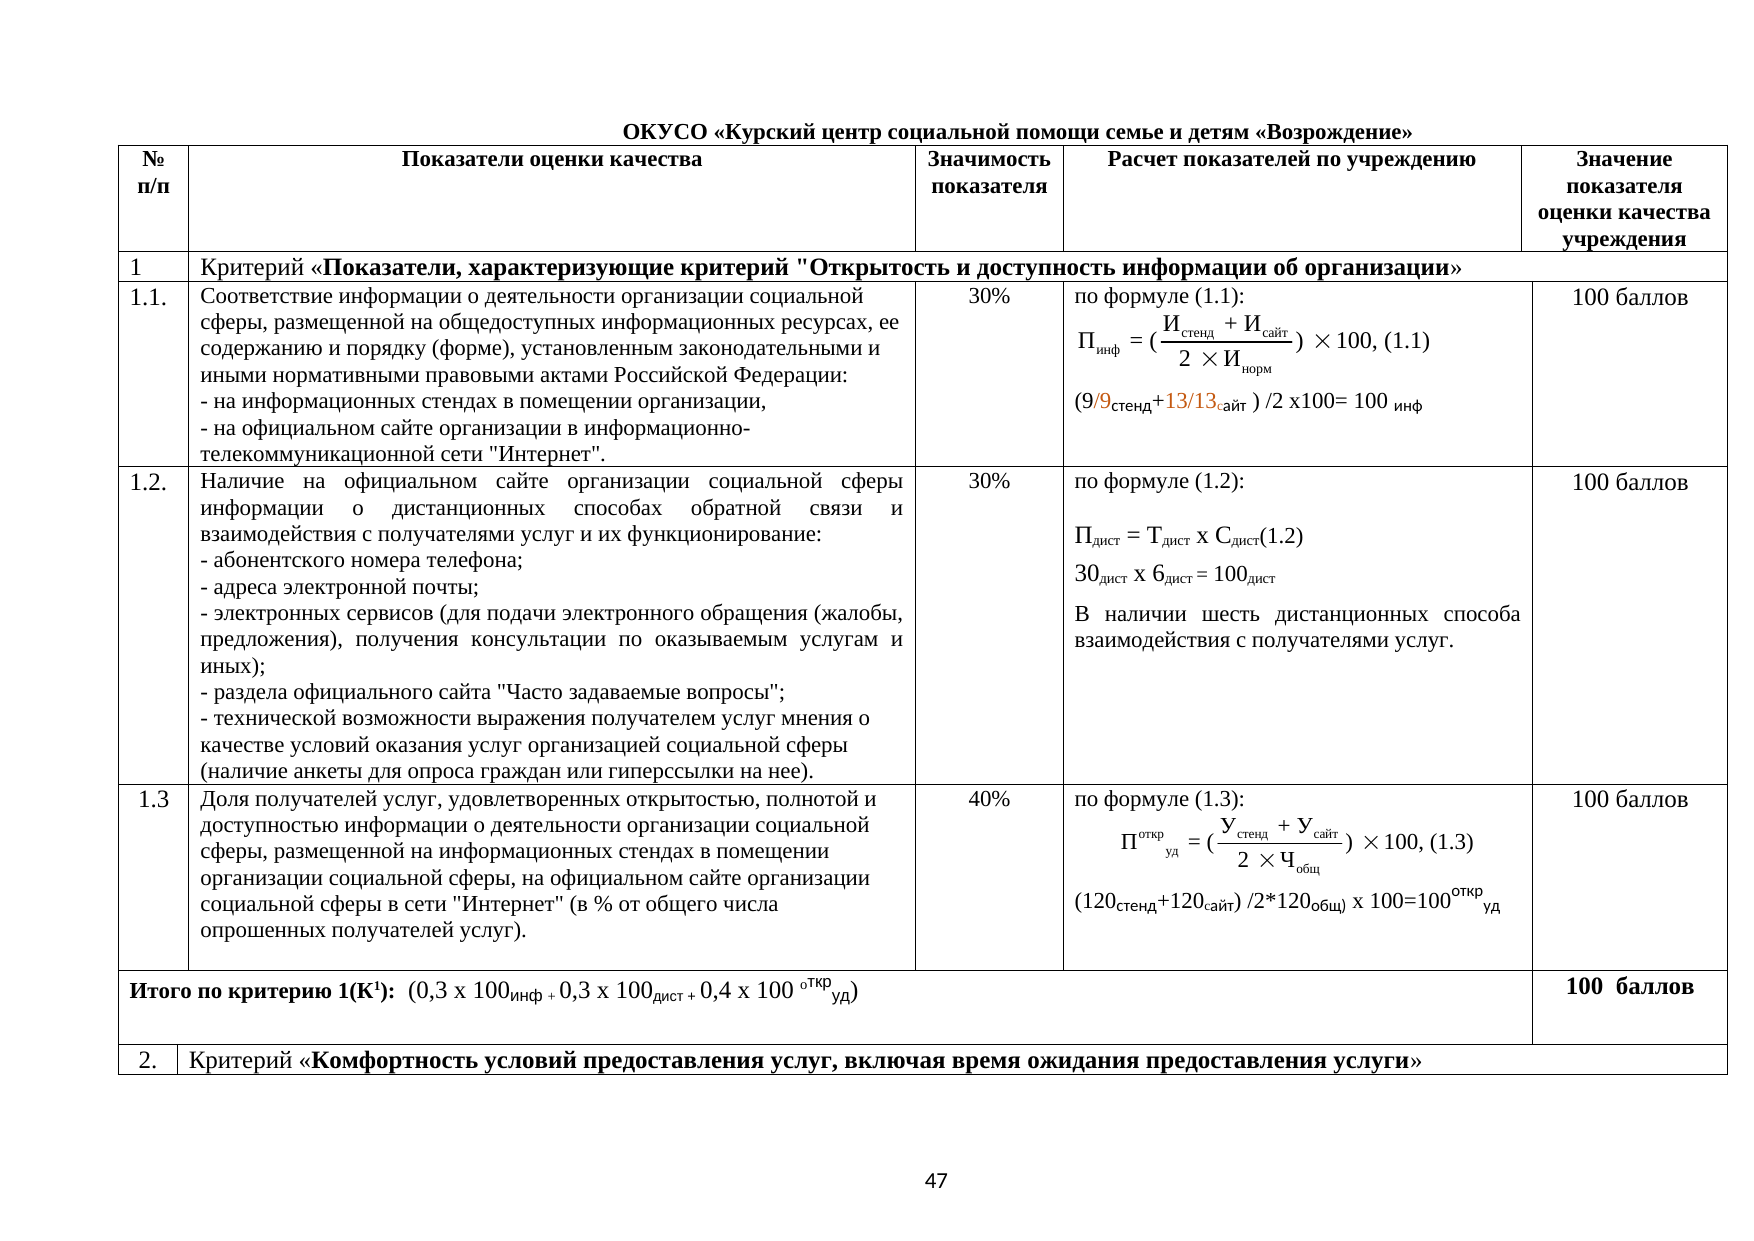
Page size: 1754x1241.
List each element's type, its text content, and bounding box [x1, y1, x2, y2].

table_cell 1.3 [119, 785, 188, 970]
table_cell 30% [916, 282, 1063, 466]
table_cell Соответствие информации о деятельности организации социальной сферы, размещенной на общедоступных информационных ресурсах, ее содержанию и порядку (форме), установленным законодательными и иными нормативными правовыми актами Российской Федерации: - на информационных стендах в помещении организации, - на официальном сайте организации в информационно-телекоммуникационной сети "Интернет". [189, 282, 915, 466]
table_cell 100 баллов [1533, 785, 1727, 970]
table_cell 1.2. [119, 467, 188, 783]
list ОКУСО «Курский центр социальной помощи семье и детям «Возрождение» [252, 118, 1695, 144]
table_cell 100 баллов [1533, 467, 1727, 783]
table_header № п/п [119, 146, 188, 251]
table_cell 2. [119, 1045, 177, 1073]
table_cell 100 баллов [1533, 282, 1727, 466]
table_cell Итого по критерию 1(К1): (0,3 х 100инф + 0,3 х 100дист + 0,4 х 100 откруд) [119, 971, 1532, 1044]
table_cell Наличие на официальном сайте организации социальной сферы информации о дистанционных способах обратной связи и взаимодействия с получателями услуг и их функционирование: - абонентского номера телефона; - адреса электронной почты; - электронных сервисов (для подачи электронного обращения (жалобы, предложения), получения консультации по оказываемым услугам и иных); - раздела официального сайта "Часто задаваемые вопросы"; - технической возможности выражения получателем услуг мнения о качестве условий оказания услуг организацией социальной сферы (наличие анкеты для опроса граждан или гиперссылки на нее). [189, 467, 915, 783]
table_cell 30% [916, 467, 1063, 783]
table_cell по формуле (1.1): (9/9стенд+13/13сайт ) /2 х100= 100 инф [1064, 282, 1532, 466]
table_cell Критерий «Комфортность условий предоставления услуг, включая время ожидания предоставления услуги» [178, 1045, 1727, 1073]
table_cell по формуле (1.3): (120стенд+120сайт) /2*120общ) х 100=100откруд [1064, 785, 1532, 970]
table_cell 1.1. [119, 282, 188, 466]
table_cell 100 баллов [1533, 971, 1727, 1044]
table_cell Доля получателей услуг, удовлетворенных открытостью, полнотой и доступностью информации о деятельности организации социальной сферы, размещенной на информационных стендах в помещении организации социальной сферы, на официальном сайте организации социальной сферы в сети "Интернет" (в % от общего числа опрошенных получателей услуг). [189, 785, 915, 970]
table_header Значимость показателя [916, 146, 1063, 251]
table_cell 1 [119, 252, 188, 281]
table_cell Критерий «Показатели, характеризующие критерий "Открытость и доступность информации об организации» [189, 252, 1727, 281]
table_cell по формуле (1.2): Пдист = Тдист x Сдист(1.2) 30дист x 6дист = 100дист В наличии шесть дистанционных способа взаимодействия с получателями услуг. [1064, 467, 1532, 783]
table_header Расчет показателей по учреждению [1064, 146, 1521, 251]
table_cell 40% [916, 785, 1063, 970]
table_header Показатели оценки качества [189, 146, 915, 251]
table_header Значение показателя оценки качества учреждения [1522, 146, 1727, 251]
